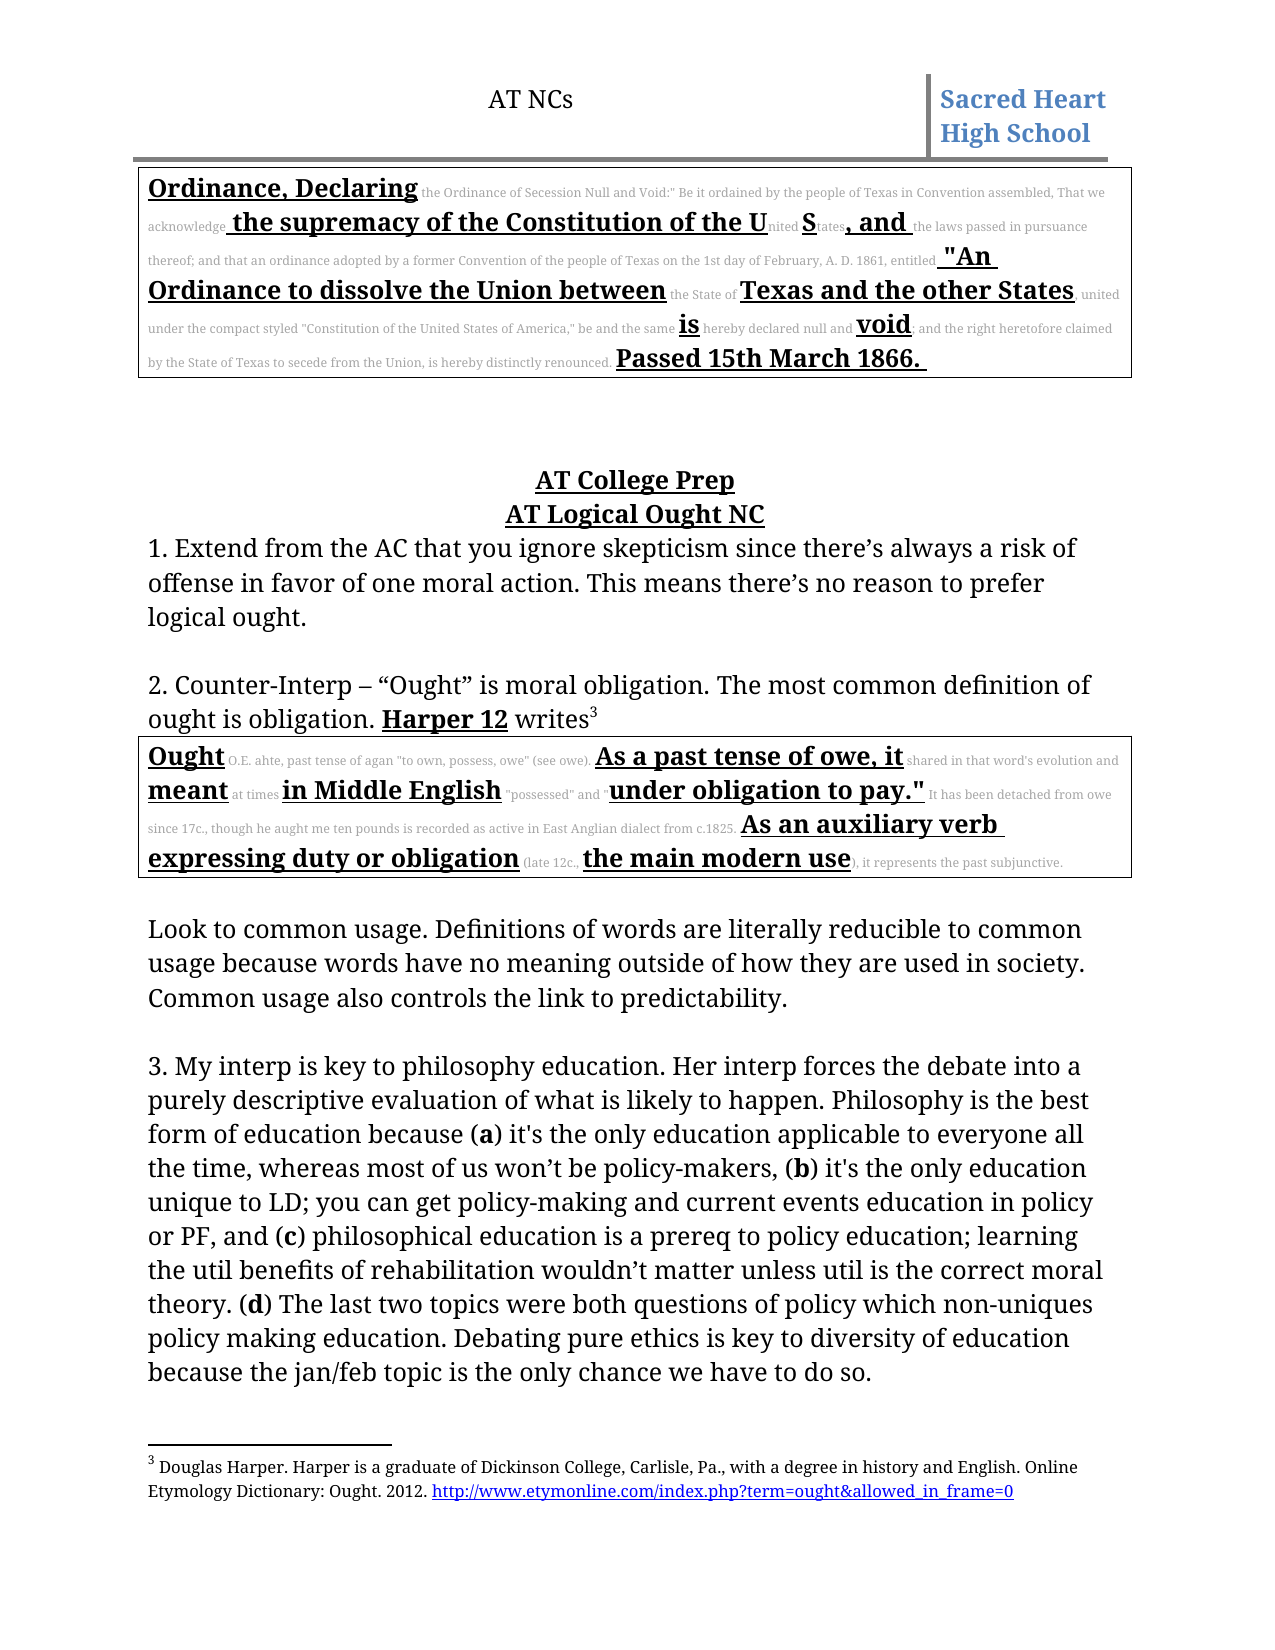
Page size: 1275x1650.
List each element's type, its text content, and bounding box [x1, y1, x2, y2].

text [139, 168, 1131, 377]
text Look to common usage. Definitions of words are literally reducible to common usage because words have no meaning outside of how they are used in society. Common usage also controls the link to predictability. [148, 912, 1122, 1014]
subtitle AT Logical Ought NC [148, 497, 1122, 531]
text 2. Counter-Interp – “Ought” is moral obligation. The most common definition of ought is obligation. Harper 12 writes [148, 667, 1122, 736]
subtitle AT College Prep [148, 463, 1122, 497]
text Ought O.E. ahte, past tense of agan "to own, possess, owe" (see owe). As a past tense of owe, it shared in that word's evolution and meant at times in Middle English "possessed" and "under obligation to pay." It has been detached from owe since 17c., though he aught me ten pounds is recorded as active in East Anglian dialect from c.1825. As an auxiliary verb expressing duty or obligation (late 12c., the main modern use), it represents the past subjunctive. [139, 737, 1131, 877]
text 3. My interp is key to philosophy education. Her interp forces the debate into a purely descriptive evaluation of what is likely to happen. Philosophy is the best form of education because (a) it's the only education applicable to everyone all the time, whereas most of us won’t be policy-makers, (b) it's the only education unique to LD; you can get policy-making and current events education in policy or PF, and (c) philosophical education is a prereq to policy education; learning the util benefits of rehabilitation wouldn’t matter unless util is the correct moral theory. (d) The last two topics were both questions of policy which non-uniques policy making education. Debating pure ethics is key to diversity of education because the jan/feb topic is the only chance we have to do so. [148, 1048, 1122, 1389]
text 1. Extend from the AC that you ignore skepticism since there’s always a risk of offense in favor of one moral action. This means there’s no reason to prefer logical ought. [148, 531, 1122, 633]
